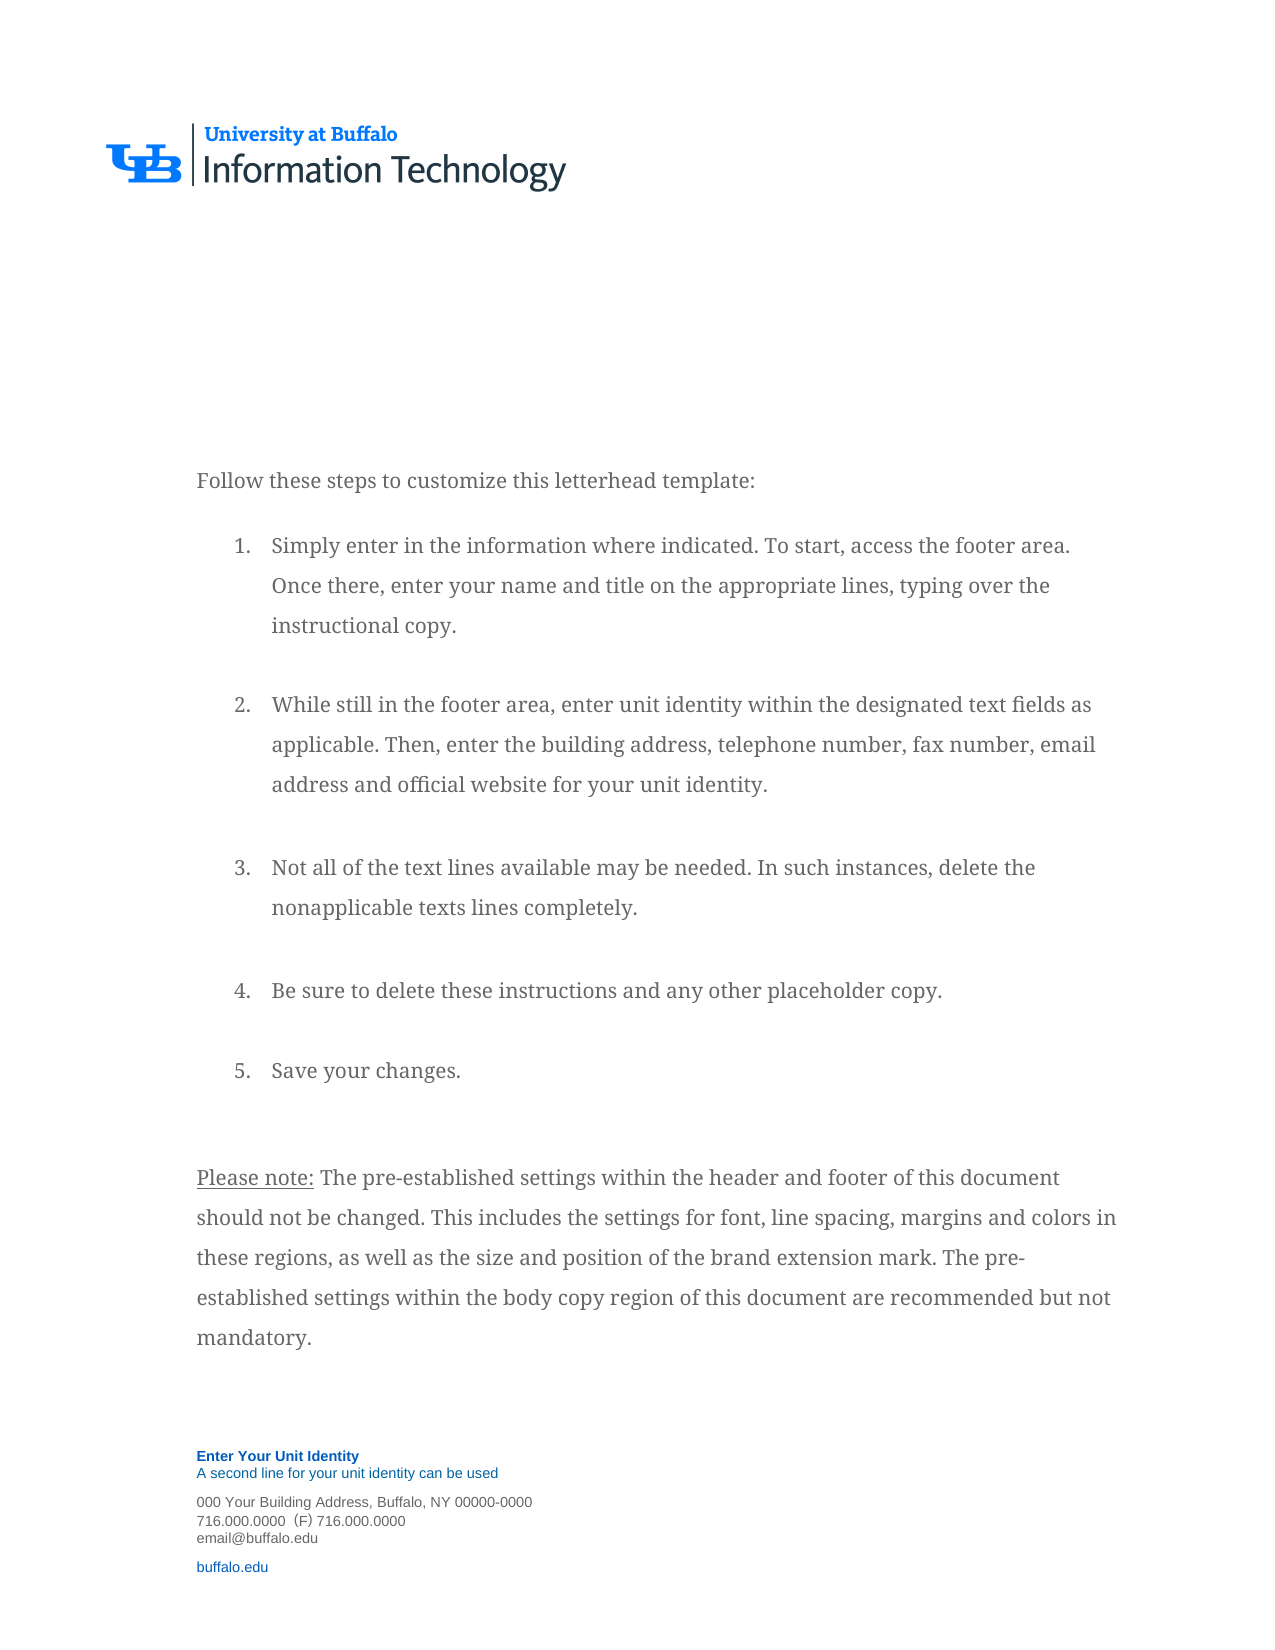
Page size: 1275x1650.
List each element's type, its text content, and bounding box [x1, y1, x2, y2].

list Save your changes. [234, 1056, 1125, 1084]
text Please note: The pre-established settings within the header and footer of this document should not be changed. This includes the settings for font, line spacing, margins and colors in these regions, as well as the size and position of the brand extension mark. The pre-established settings within the body copy region of this document are recommended but not mandatory. [196, 1163, 1125, 1351]
text Follow these steps to customize this letterhead template: [196, 466, 1125, 495]
list Be sure to delete these instructions and any other placeholder copy. [234, 976, 1125, 1005]
list While still in the footer area, enter unit identity within the designated text fields as applicable. Then, enter the building address, telephone number, fax number, email address and official website for your unit identity. [234, 690, 1125, 841]
picture [96, 112, 683, 278]
list Simply enter in the information where indicated. To start, access the footer area. Once there, enter your name and title on the appropriate lines, typing over the instructional copy. [234, 531, 1125, 639]
list Not all of the text lines available may be needed. In such instances, delete the nonapplicable texts lines completely. [234, 853, 1125, 964]
